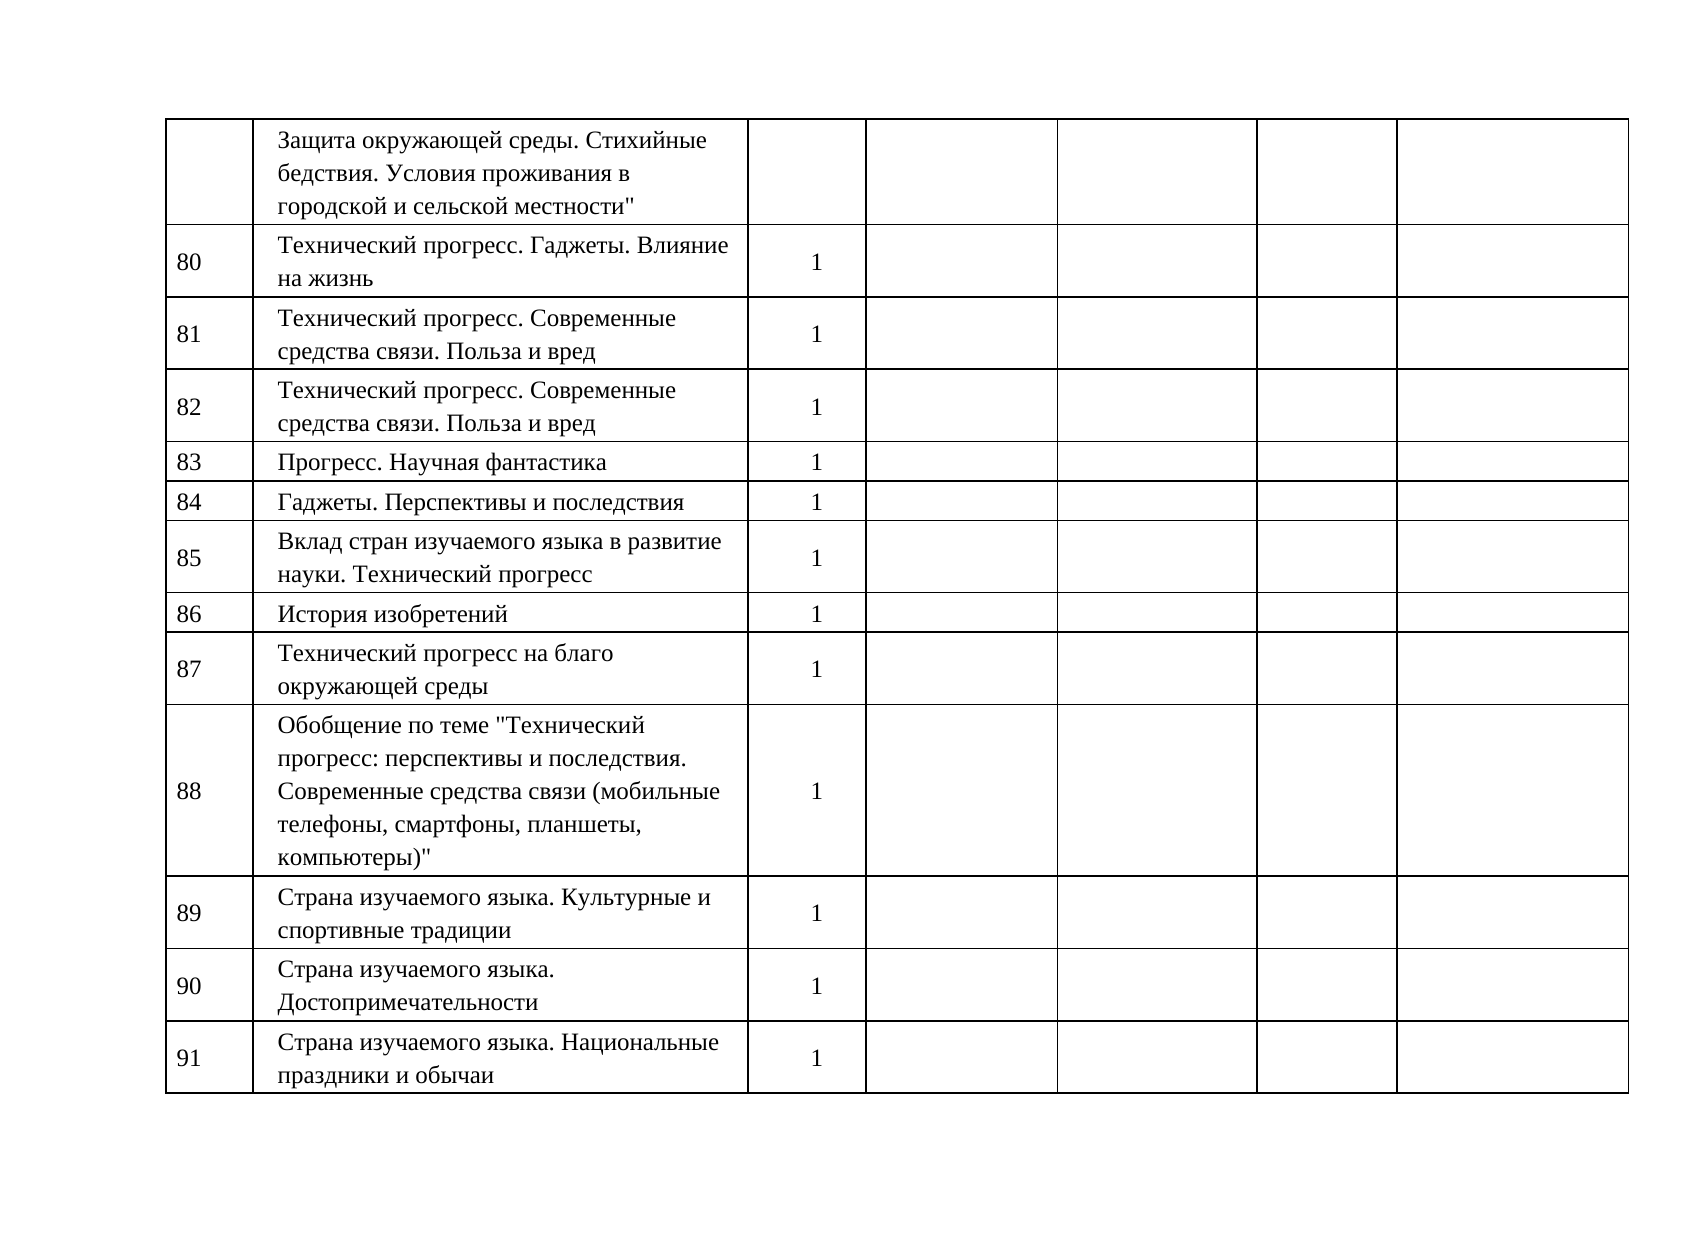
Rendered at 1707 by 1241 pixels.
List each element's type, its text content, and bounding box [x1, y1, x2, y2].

table_cell 1 [749, 521, 865, 592]
table_cell [1398, 593, 1628, 631]
table_cell Прогресс. Научная фантастика [254, 442, 747, 480]
table_cell [1398, 442, 1628, 480]
table_cell 1 [867, 120, 1057, 223]
table_cell История изобретений [254, 593, 747, 631]
table_cell [867, 442, 1057, 480]
table_cell 84 [167, 482, 252, 519]
table_cell 1 [749, 705, 865, 875]
table_cell [1258, 442, 1396, 480]
table_cell [1058, 442, 1256, 480]
table_cell 1 [749, 949, 865, 1020]
table_cell Технический прогресс. Гаджеты. Влияние на жизнь [254, 225, 747, 296]
table_cell [1398, 225, 1628, 296]
table_cell [1058, 633, 1256, 704]
table_cell [867, 482, 1057, 519]
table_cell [254, 949, 747, 1020]
table_cell [1058, 949, 1256, 1020]
table_cell [867, 949, 1057, 1020]
table_cell 91 [167, 1022, 252, 1092]
table_cell 1 [749, 877, 865, 947]
table_cell [1258, 593, 1396, 631]
table_cell Страна изучаемого языка. Национальные праздники и обычаи [254, 1022, 747, 1092]
table_cell Технический прогресс. Современные средства связи. Польза и вред [254, 298, 747, 368]
table_cell 1 [749, 1022, 865, 1092]
table_cell Вклад стран изучаемого языка в развитие науки. Технический прогресс [254, 521, 747, 592]
table_cell [1258, 877, 1396, 947]
table_cell 1 [749, 482, 865, 519]
table_cell [1258, 521, 1396, 592]
table_cell 1 [749, 120, 865, 223]
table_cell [254, 120, 747, 223]
table_cell [1398, 298, 1628, 368]
table_cell [1258, 633, 1396, 704]
table_cell 81 [167, 298, 252, 368]
table_cell Технический прогресс на благо окружающей среды [254, 633, 747, 704]
table_cell [1258, 120, 1396, 223]
table_cell [1058, 120, 1256, 223]
table_cell [1058, 877, 1256, 947]
table_cell [1258, 1022, 1396, 1092]
table_cell [1398, 1022, 1628, 1092]
table_cell 82 [167, 370, 252, 441]
table_cell [1258, 482, 1396, 519]
table_cell 1 [749, 370, 865, 441]
table_cell [867, 225, 1057, 296]
table_cell [867, 370, 1057, 441]
table_cell [867, 877, 1057, 947]
table_cell Обобщение по теме "Технический прогресс: перспективы и последствия. Современные средства связи (мобильные телефоны, смартфоны, планшеты, компьютеры)" [254, 705, 747, 875]
table_cell [1058, 705, 1256, 875]
table_cell [1258, 370, 1396, 441]
table_cell 86 [167, 593, 252, 631]
table_cell 83 [167, 442, 252, 480]
table_cell [1258, 298, 1396, 368]
table_cell [1398, 877, 1628, 947]
table_cell 87 [167, 633, 252, 704]
table_cell [1398, 120, 1628, 223]
table_cell Страна изучаемого языка. Культурные и спортивные традиции [254, 877, 747, 947]
table_cell [1398, 705, 1628, 875]
table_cell [1398, 949, 1628, 1020]
table_cell [1058, 482, 1256, 519]
table_cell [1058, 593, 1256, 631]
table_cell [867, 705, 1057, 875]
table_cell [1398, 521, 1628, 592]
table_cell [1058, 521, 1256, 592]
table_cell 1 [749, 298, 865, 368]
table_cell Гаджеты. Перспективы и последствия [254, 482, 747, 519]
table_cell [867, 593, 1057, 631]
table_cell [1058, 298, 1256, 368]
table_cell [1398, 370, 1628, 441]
table_cell [1258, 949, 1396, 1020]
table_cell [867, 298, 1057, 368]
table_cell [1258, 225, 1396, 296]
table_cell 89 [167, 877, 252, 947]
table_cell 1 [749, 225, 865, 296]
table_cell 1 [749, 593, 865, 631]
table_cell [1058, 225, 1256, 296]
table_cell Технический прогресс. Современные средства связи. Польза и вред [254, 370, 747, 441]
table_cell 80 [167, 225, 252, 296]
table_cell [1058, 370, 1256, 441]
table_cell 79 [167, 120, 252, 223]
table_cell 90 [167, 949, 252, 1020]
table_cell [867, 1022, 1057, 1092]
table_cell 1 [749, 633, 865, 704]
table_cell [867, 521, 1057, 592]
table_cell [867, 633, 1057, 704]
table_cell 1 [749, 442, 865, 480]
table_cell 85 [167, 521, 252, 592]
table_cell [1398, 633, 1628, 704]
table_cell 88 [167, 705, 252, 875]
table_cell [1058, 1022, 1256, 1092]
table_cell [1258, 705, 1396, 875]
table_cell [1398, 482, 1628, 519]
